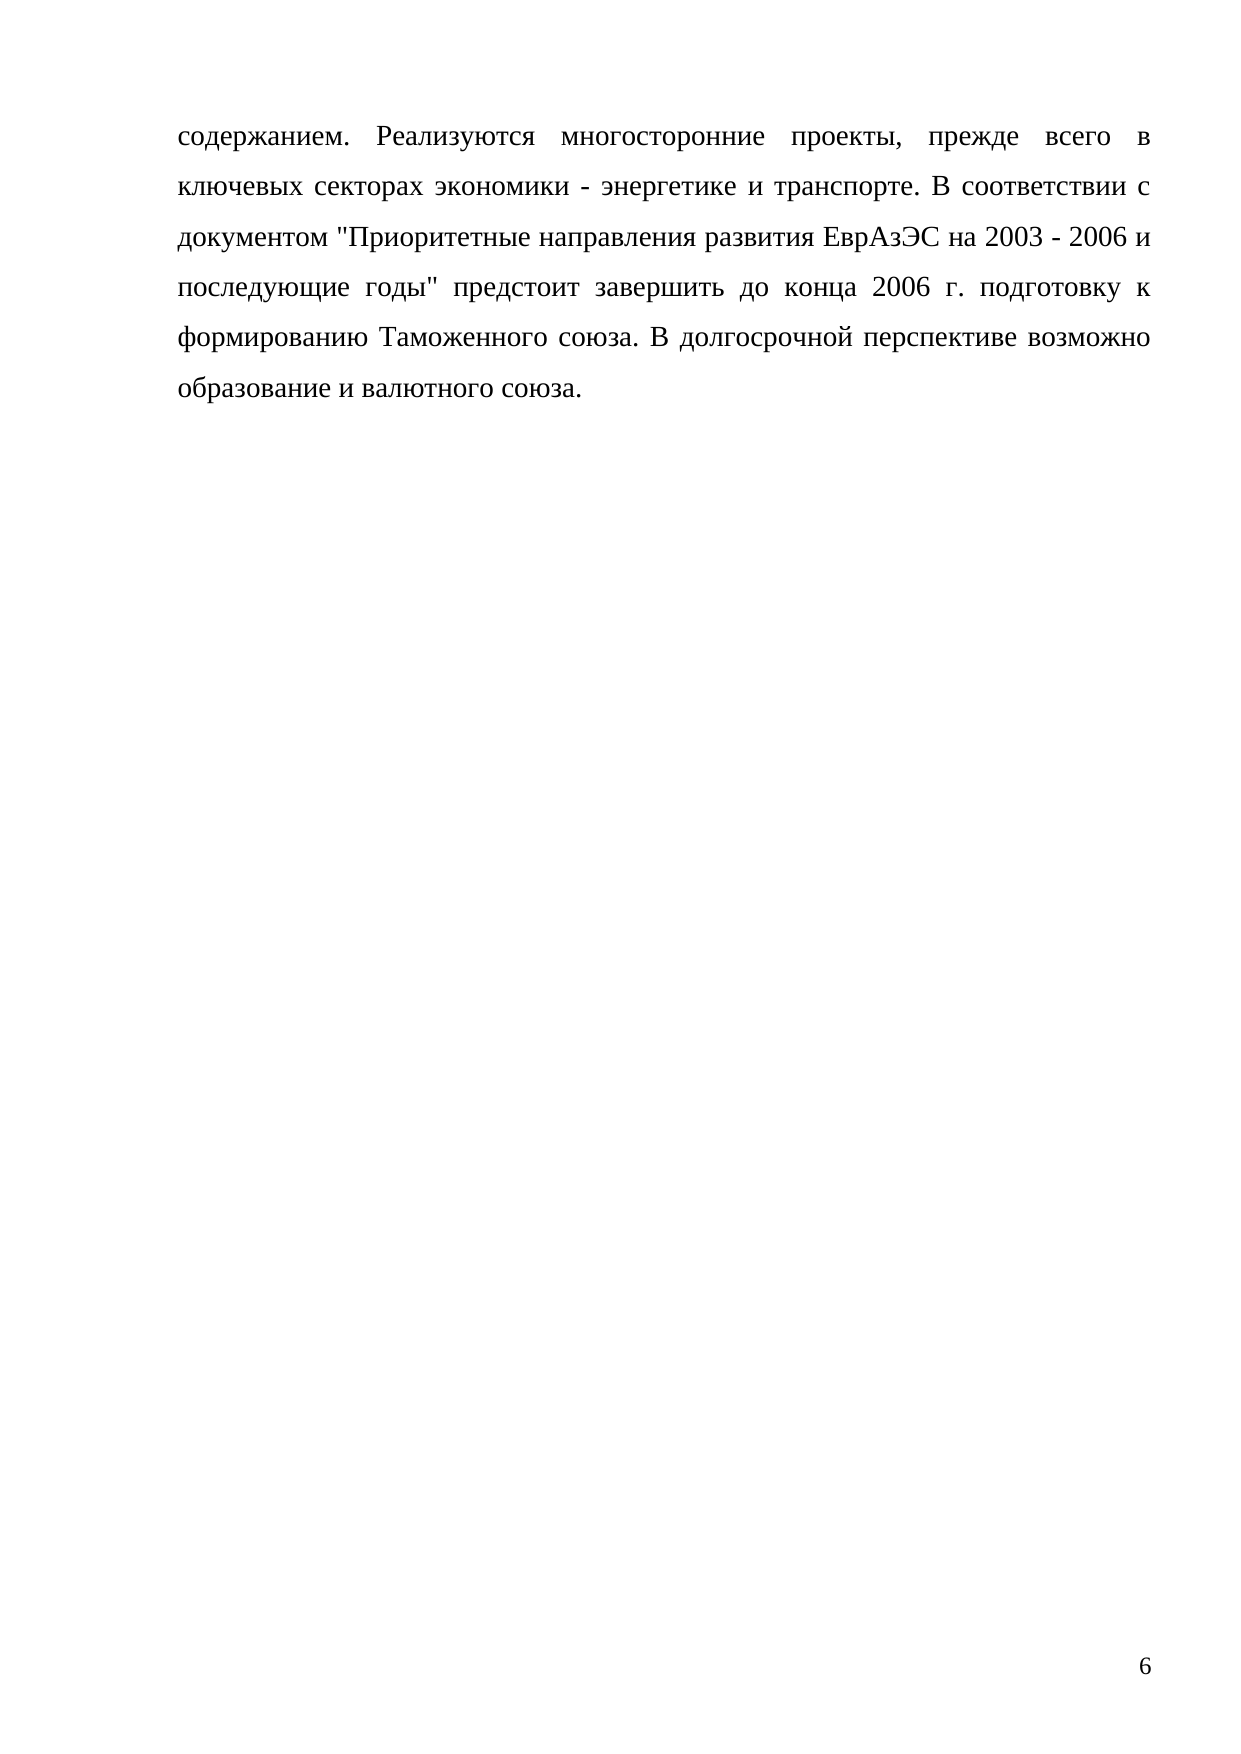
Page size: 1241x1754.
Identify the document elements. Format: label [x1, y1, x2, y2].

text [177, 118, 1152, 403]
